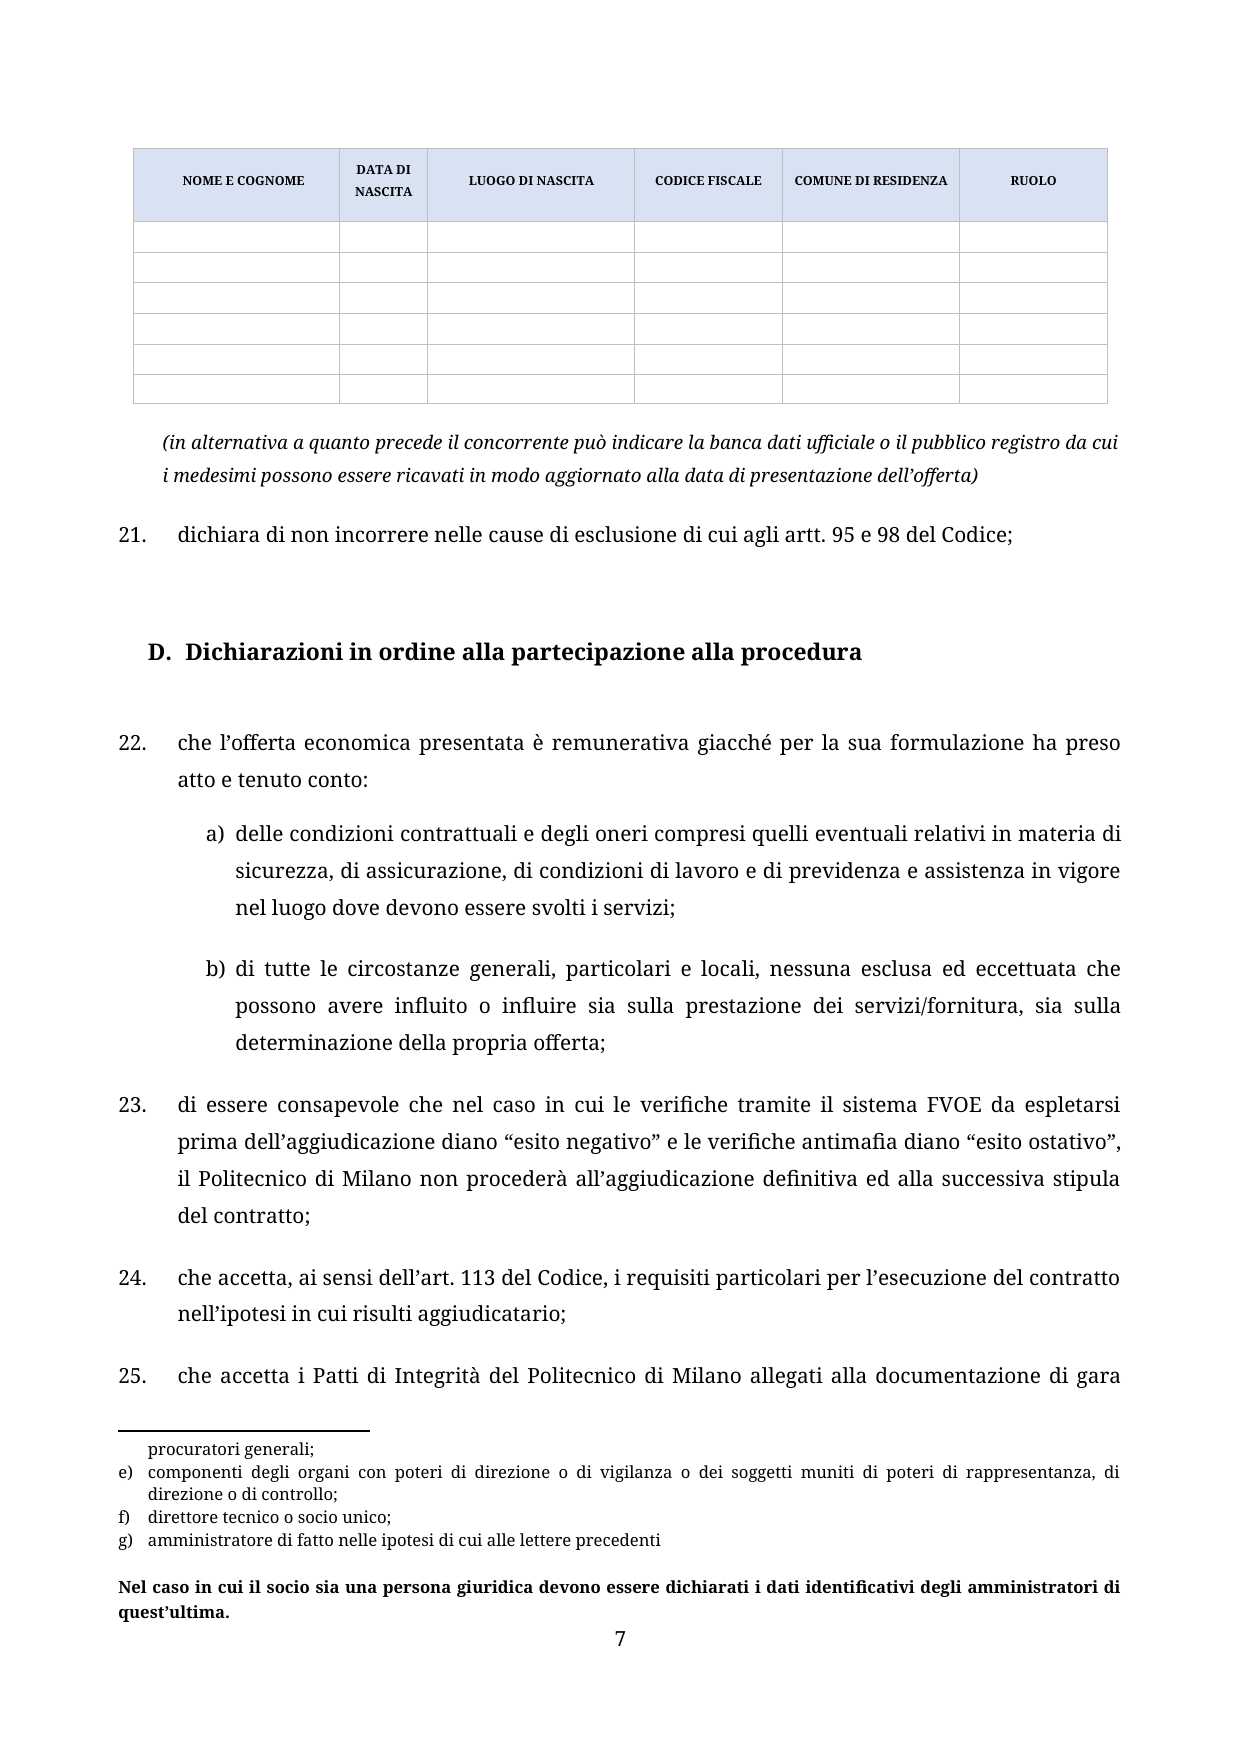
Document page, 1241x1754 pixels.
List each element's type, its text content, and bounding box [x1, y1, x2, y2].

table_cell [783, 283, 959, 313]
table_cell [635, 253, 782, 282]
table_header COMUNE DI RESIDENZA [783, 149, 959, 221]
table_cell [960, 253, 1107, 282]
table_cell [134, 253, 339, 282]
table_cell [960, 222, 1107, 252]
table_cell [635, 345, 782, 373]
table_cell [428, 375, 634, 403]
list dichiara di non incorrere nelle cause di esclusione di cui agli artt. 95 e 98 del Codice; [118, 521, 1122, 549]
table_cell [340, 375, 427, 403]
table_cell [428, 345, 634, 373]
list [118, 1361, 1122, 1390]
table_cell [428, 222, 634, 252]
list di tutte le circostanze generali, particolari e locali, nessuna esclusa ed eccettuata che possono avere influito o influire sia sulla prestazione dei servizi/fornitura, sia sulla determinazione della propria offerta; [206, 954, 1122, 1057]
table_header NOME E COGNOME [134, 149, 339, 221]
table_cell [134, 375, 339, 403]
table_cell [134, 345, 339, 373]
table_cell [134, 314, 339, 344]
table_cell [340, 314, 427, 344]
list che l’offerta economica presentata è remunerativa giacché per la sua formulazione ha preso atto e tenuto conto: [118, 728, 1122, 794]
list Dichiarazioni in ordine alla partecipazione alla procedura [148, 636, 1122, 667]
table_cell [783, 222, 959, 252]
table_cell [428, 314, 634, 344]
table_cell [134, 283, 339, 313]
table_cell [960, 345, 1107, 373]
table_cell [783, 375, 959, 403]
table_cell [783, 253, 959, 282]
table_header RUOLO [960, 149, 1107, 221]
table_cell [635, 222, 782, 252]
list (in alternativa a quanto precede il concorrente può indicare la banca dati ufficiale o il pubblico registro da cui i medesimi possono essere ricavati in modo aggiornato alla data di presentazione dell’offerta) [162, 429, 1122, 488]
table_cell [134, 222, 339, 252]
table_cell [960, 314, 1107, 344]
table_cell [960, 375, 1107, 403]
table_cell [340, 283, 427, 313]
table_cell [340, 253, 427, 282]
list delle condizioni contrattuali e degli oneri compresi quelli eventuali relativi in materia di sicurezza, di assicurazione, di condizioni di lavoro e di previdenza e assistenza in vigore nel luogo dove devono essere svolti i servizi; [206, 819, 1122, 921]
table_cell [428, 253, 634, 282]
table_cell [783, 314, 959, 344]
list che accetta, ai sensi dell’art. 113 del Codice, i requisiti particolari per l’esecuzione del contratto nell’ipotesi in cui risulti aggiudicatario; [118, 1263, 1122, 1328]
table_cell [783, 345, 959, 373]
table_header CODICE FISCALE [635, 149, 782, 221]
table_header LUOGO DI NASCITA [428, 149, 634, 221]
table_cell [428, 283, 634, 313]
table_cell [340, 222, 427, 252]
table_cell [635, 314, 782, 344]
table_cell [635, 375, 782, 403]
table_cell [635, 283, 782, 313]
table_header DATA DI NASCITA [340, 149, 427, 221]
table_cell [960, 283, 1107, 313]
list di essere consapevole che nel caso in cui le verifiche tramite il sistema FVOE da espletarsi prima dell’aggiudicazione diano “esito negativo” e le verifiche antimafia diano “esito ostativo”, il Politecnico di Milano non procederà all’aggiudicazione definitiva ed alla successiva stipula del contratto; [118, 1090, 1122, 1229]
table_cell [340, 345, 427, 373]
